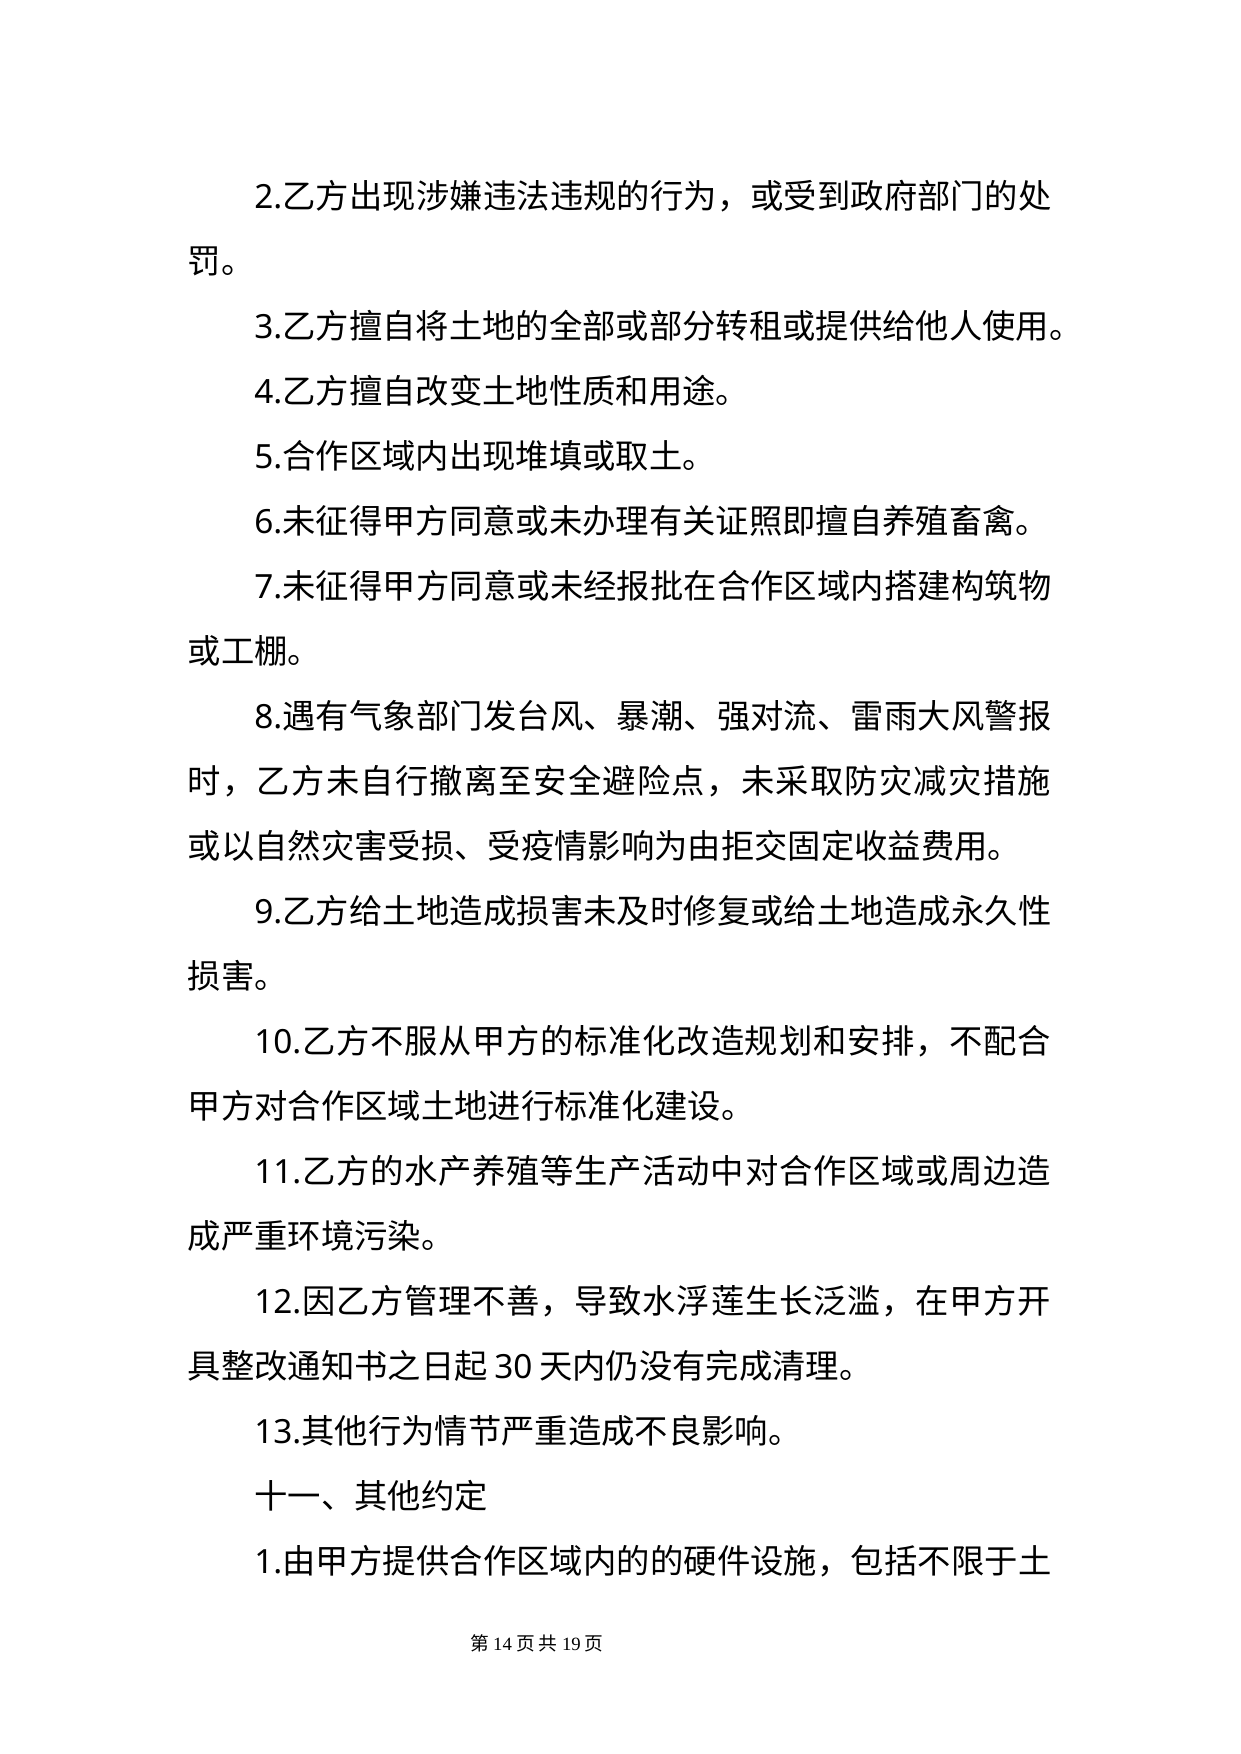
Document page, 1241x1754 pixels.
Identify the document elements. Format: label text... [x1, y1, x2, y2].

text 3.乙方擅自将土地的全部或部分转租或提供给他人使用。 [187, 292, 1053, 357]
text 9.乙方给土地造成损害未及时修复或给土地造成永久性损害。 [187, 877, 1053, 1007]
text 8.遇有气象部门发台风、暴潮、强对流、雷雨大风警报时，乙方未自行撤离至安全避险点，未采取防灾减灾措施，或以自然灾害受损、受疫情影响为由拒交固定收益费用。 [187, 682, 1053, 877]
text 10.乙方不服从甲方的标准化改造规划和安排，不配合甲方对合作区域土地进行标准化建设。 [187, 1007, 1053, 1137]
text 5.合作区域内出现堆填或取土。 [187, 422, 1053, 487]
text 2.乙方出现涉嫌违法违规的行为，或受到政府部门的处罚。 [187, 162, 1053, 292]
text 十一、其他约定 [187, 1462, 1053, 1527]
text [187, 1527, 1053, 1592]
text 7.未征得甲方同意或未经报批在合作区域内搭建构筑物或工棚。 [187, 552, 1053, 682]
text 6.未征得甲方同意或未办理有关证照即擅自养殖畜禽。 [187, 487, 1053, 552]
text 12.因乙方管理不善，导致水浮莲生长泛滥，在甲方开具整改通知书之日起30天内仍没有完成清理。 [187, 1267, 1053, 1397]
text 4.乙方擅自改变土地性质和用途。 [187, 357, 1053, 422]
text 11.乙方的水产养殖等生产活动中对合作区域或周边造成严重环境污染。 [187, 1137, 1053, 1267]
text 13.其他行为情节严重造成不良影响。 [187, 1397, 1053, 1462]
